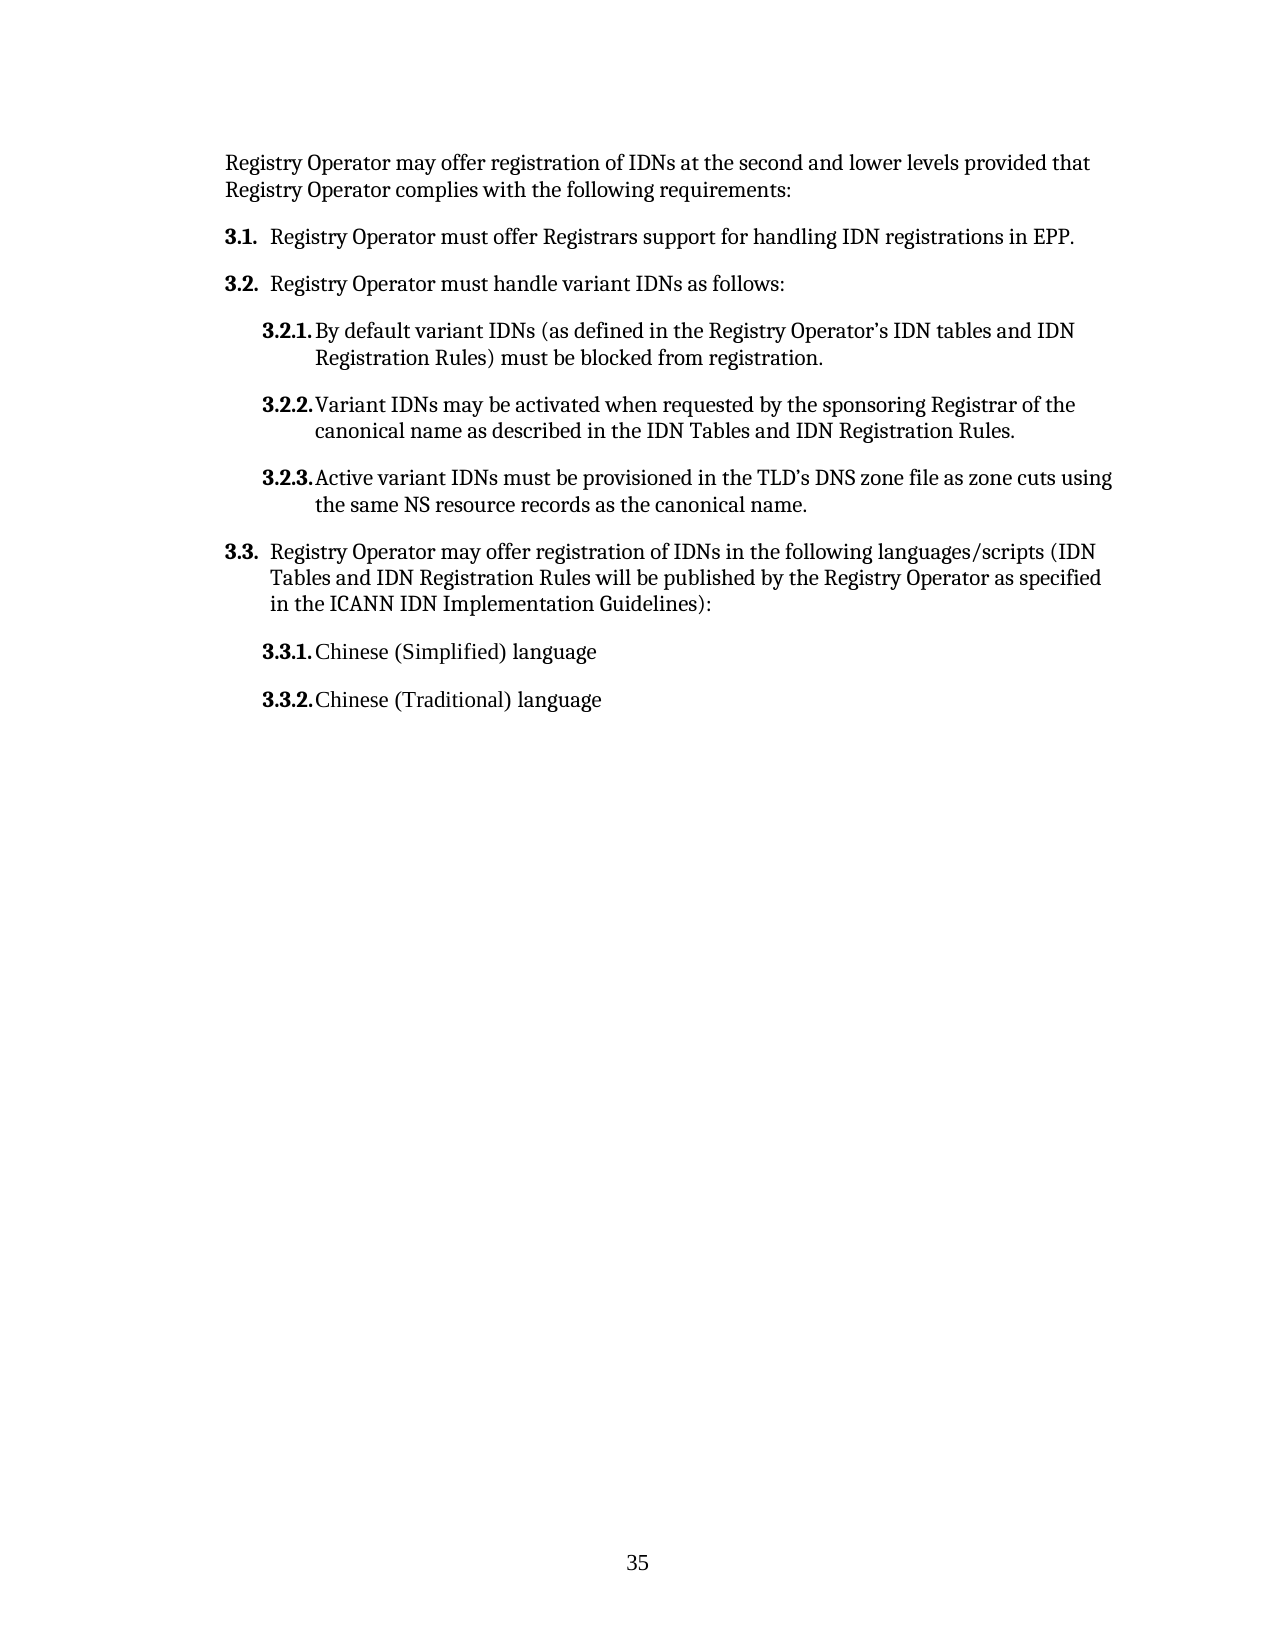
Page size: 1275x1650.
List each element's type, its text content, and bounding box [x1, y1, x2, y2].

list Chinese (Simplified) language [262, 638, 1125, 666]
list Active variant IDNs must be provisioned in the TLD’s DNS zone file as zone cuts using the same NS resource records as the canonical name. [262, 465, 1125, 518]
text Registry Operator may offer registration of IDNs at the second and lower levels provided that Registry Operator complies with the following requirements: [225, 150, 1125, 203]
list Registry Operator must offer Registrars support for handling IDN registrations in EPP. [225, 223, 1125, 250]
list Registry Operator must handle variant IDNs as follows: [225, 271, 1125, 297]
list Variant IDNs may be activated when requested by the sponsoring Registrar of the canonical name as described in the IDN Tables and IDN Registration Rules. [262, 391, 1125, 444]
list By default variant IDNs (as defined in the Registry Operator’s IDN tables and IDN Registration Rules) must be blocked from registration. [262, 318, 1125, 371]
list Chinese (Traditional) language [262, 686, 1125, 713]
list Registry Operator may offer registration of IDNs in the following languages/scripts (IDN Tables and IDN Registration Rules will be published by the Registry Operator as specified in the ICANN IDN Implementation Guidelines): [225, 538, 1125, 618]
